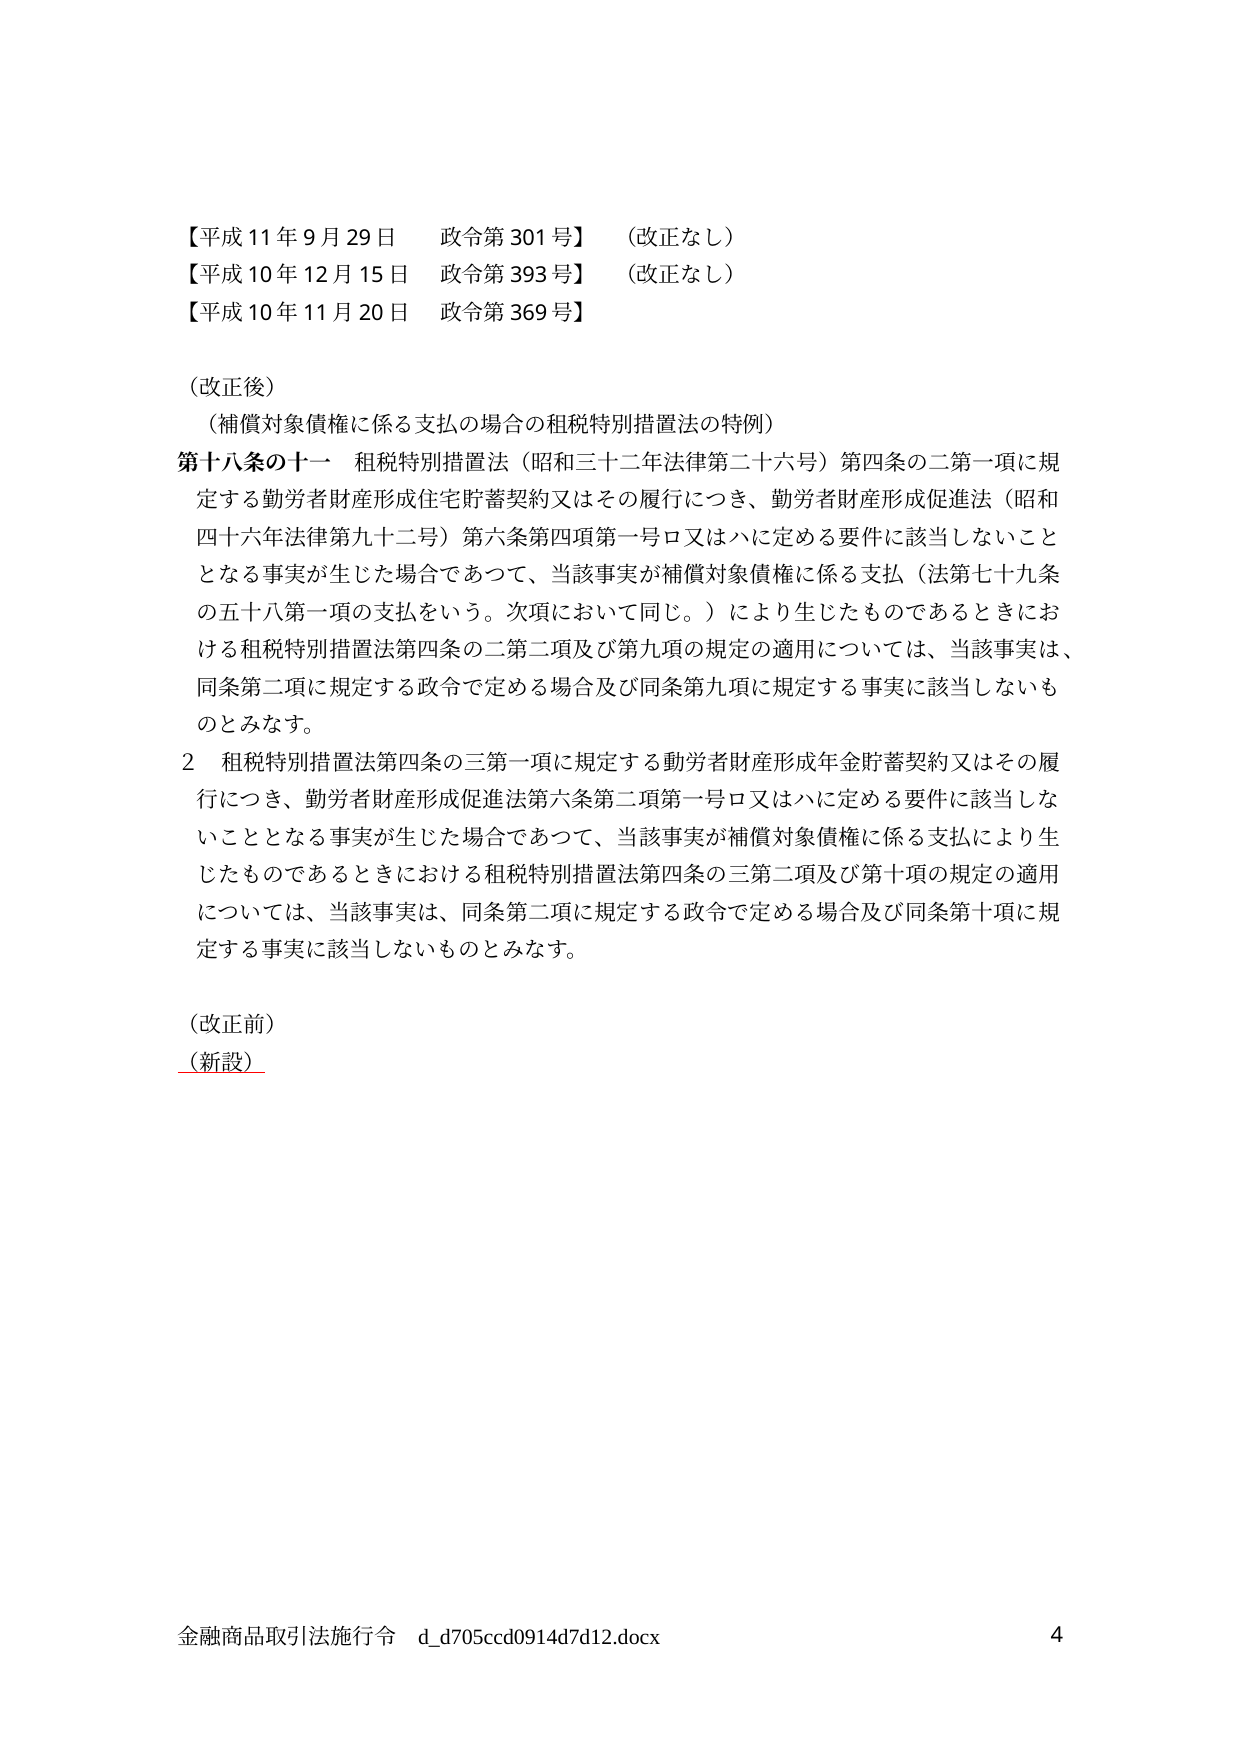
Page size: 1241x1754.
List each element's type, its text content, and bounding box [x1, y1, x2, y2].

text 第十八条の十一 租税特別措置法（昭和三十二年法律第二十六号）第四条の二第一項に規定する勤労者財産形成住宅貯蓄契約又はその履行につき、勤労者財産形成促進法（昭和四十六年法律第九十二号）第六条第四項第一号ロ又はハに定める要件に該当しないこととなる事実が生じた場合であつて、当該事実が補償対象債権に係る支払（法第七十九条の五十八第一項の支払をいう。次項において同じ。）により生じたものであるときにおける租税特別措置法第四条の二第二項及び第九項の規定の適用については、当該事実は、同条第二項に規定する政令で定める場合及び同条第九項に規定する事実に該当しないものとみなす。 [177, 442, 1063, 742]
text （改正前） [177, 1004, 1063, 1042]
text （新設） [177, 1042, 1063, 1079]
text （補償対象債権に係る支払の場合の租税特別措置法の特例） [196, 404, 1063, 442]
text 【平成10年12月15日 政令第393号】 （改正なし） [177, 254, 1063, 292]
text 【平成11年9月29日 政令第301号】 （改正なし） [177, 217, 1063, 254]
text 【平成10年11月20日 政令第369号】 [177, 292, 1063, 329]
text （改正後） [177, 367, 1063, 404]
text ２ 租税特別措置法第四条の三第一項に規定する動労者財産形成年金貯蓄契約又はその履行につき、勤労者財産形成促進法第六条第二項第一号ロ又はハに定める要件に該当しないこととなる事実が生じた場合であつて、当該事実が補償対象債権に係る支払により生じたものであるときにおける租税特別措置法第四条の三第二項及び第十項の規定の適用については、当該事実は、同条第二項に規定する政令で定める場合及び同条第十項に規定する事実に該当しないものとみなす。 [177, 742, 1063, 967]
